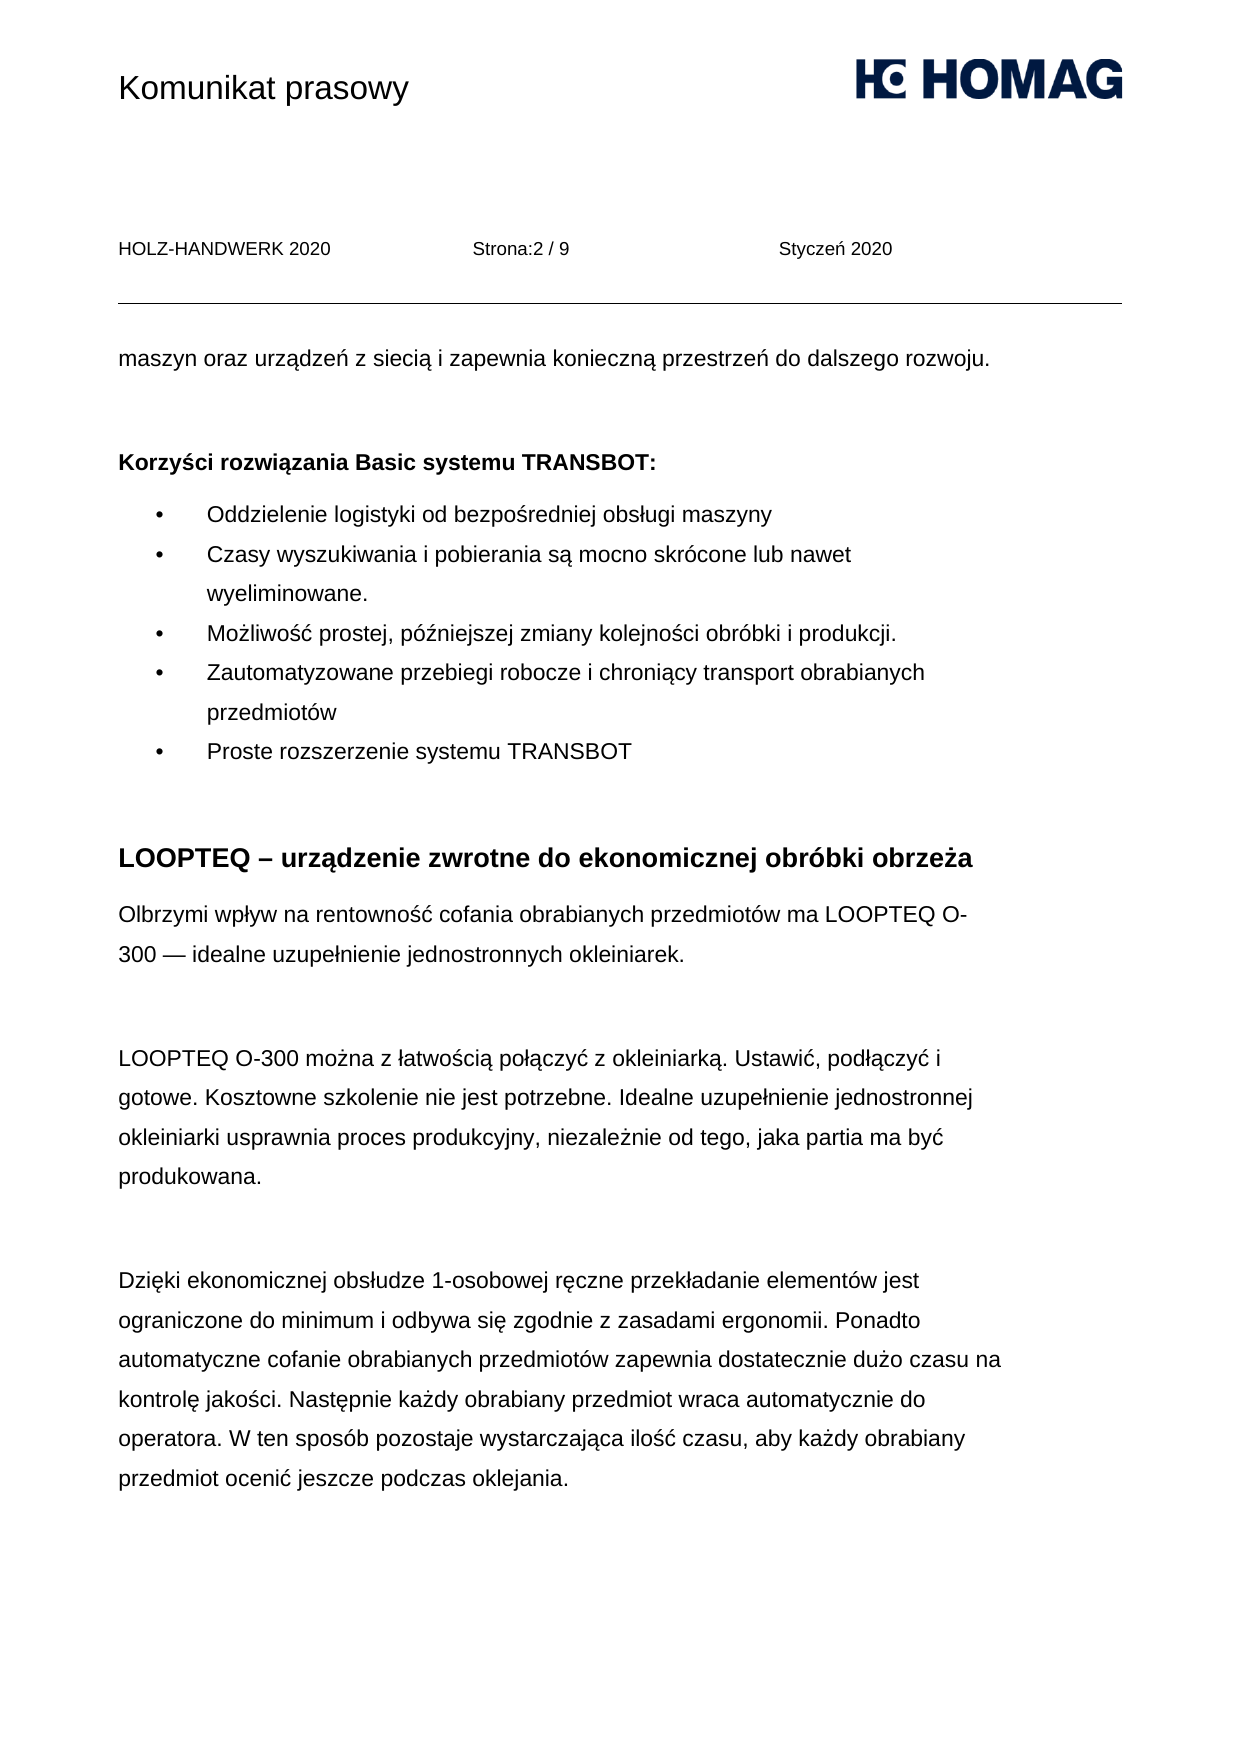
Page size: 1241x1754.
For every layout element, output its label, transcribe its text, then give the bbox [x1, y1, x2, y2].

list Możliwość prostej, późniejszej zmiany kolejności obróbki i produkcji. [155, 619, 1004, 646]
list Oddzielenie logistyki od bezpośredniej obsługi maszyny [155, 501, 1004, 527]
list Proste rozszerzenie systemu TRANSBOT [155, 738, 1004, 764]
text Olbrzymi wpływ na rentowność cofania obrabianych przedmiotów ma LOOPTEQ O-300 — idealne uzupełnienie jednostronnych okleiniarek. [118, 901, 1004, 967]
list Czasy wyszukiwania i pobierania są mocno skrócone lub nawet wyeliminowane. [155, 541, 1004, 606]
list Zautomatyzowane przebiegi robocze i chroniący transport obrabianych przedmiotów [155, 659, 1004, 725]
text LOOPTEQ – urządzenie zwrotne do ekonomicznej obróbki obrzeża [118, 842, 1004, 873]
picture [856, 59, 1123, 99]
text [118, 345, 1004, 372]
text Dzięki ekonomicznej obsłudze 1-osobowej ręczne przekładanie elementów jest ograniczone do minimum i odbywa się zgodnie z zasadami ergonomii. Ponadto automatyczne cofanie obrabianych przedmiotów zapewnia dostatecznie dużo czasu na kontrolę jakości. Następnie każdy obrabiany przedmiot wraca automatycznie do operatora. W ten sposób pozostaje wystarczająca ilość czasu, aby każdy obrabiany przedmiot ocenić jeszcze podczas oklejania. [118, 1267, 1004, 1491]
text Korzyści rozwiązania Basic systemu TRANSBOT: [118, 449, 1004, 476]
text LOOPTEQ O-300 można z łatwością połączyć z okleiniarką. Ustawić, podłączyć i gotowe. Kosztowne szkolenie nie jest potrzebne. Idealne uzupełnienie jednostronnej okleiniarki usprawnia proces produkcyjny, niezależnie od tego, jaka partia ma być produkowana. [118, 1045, 1004, 1189]
